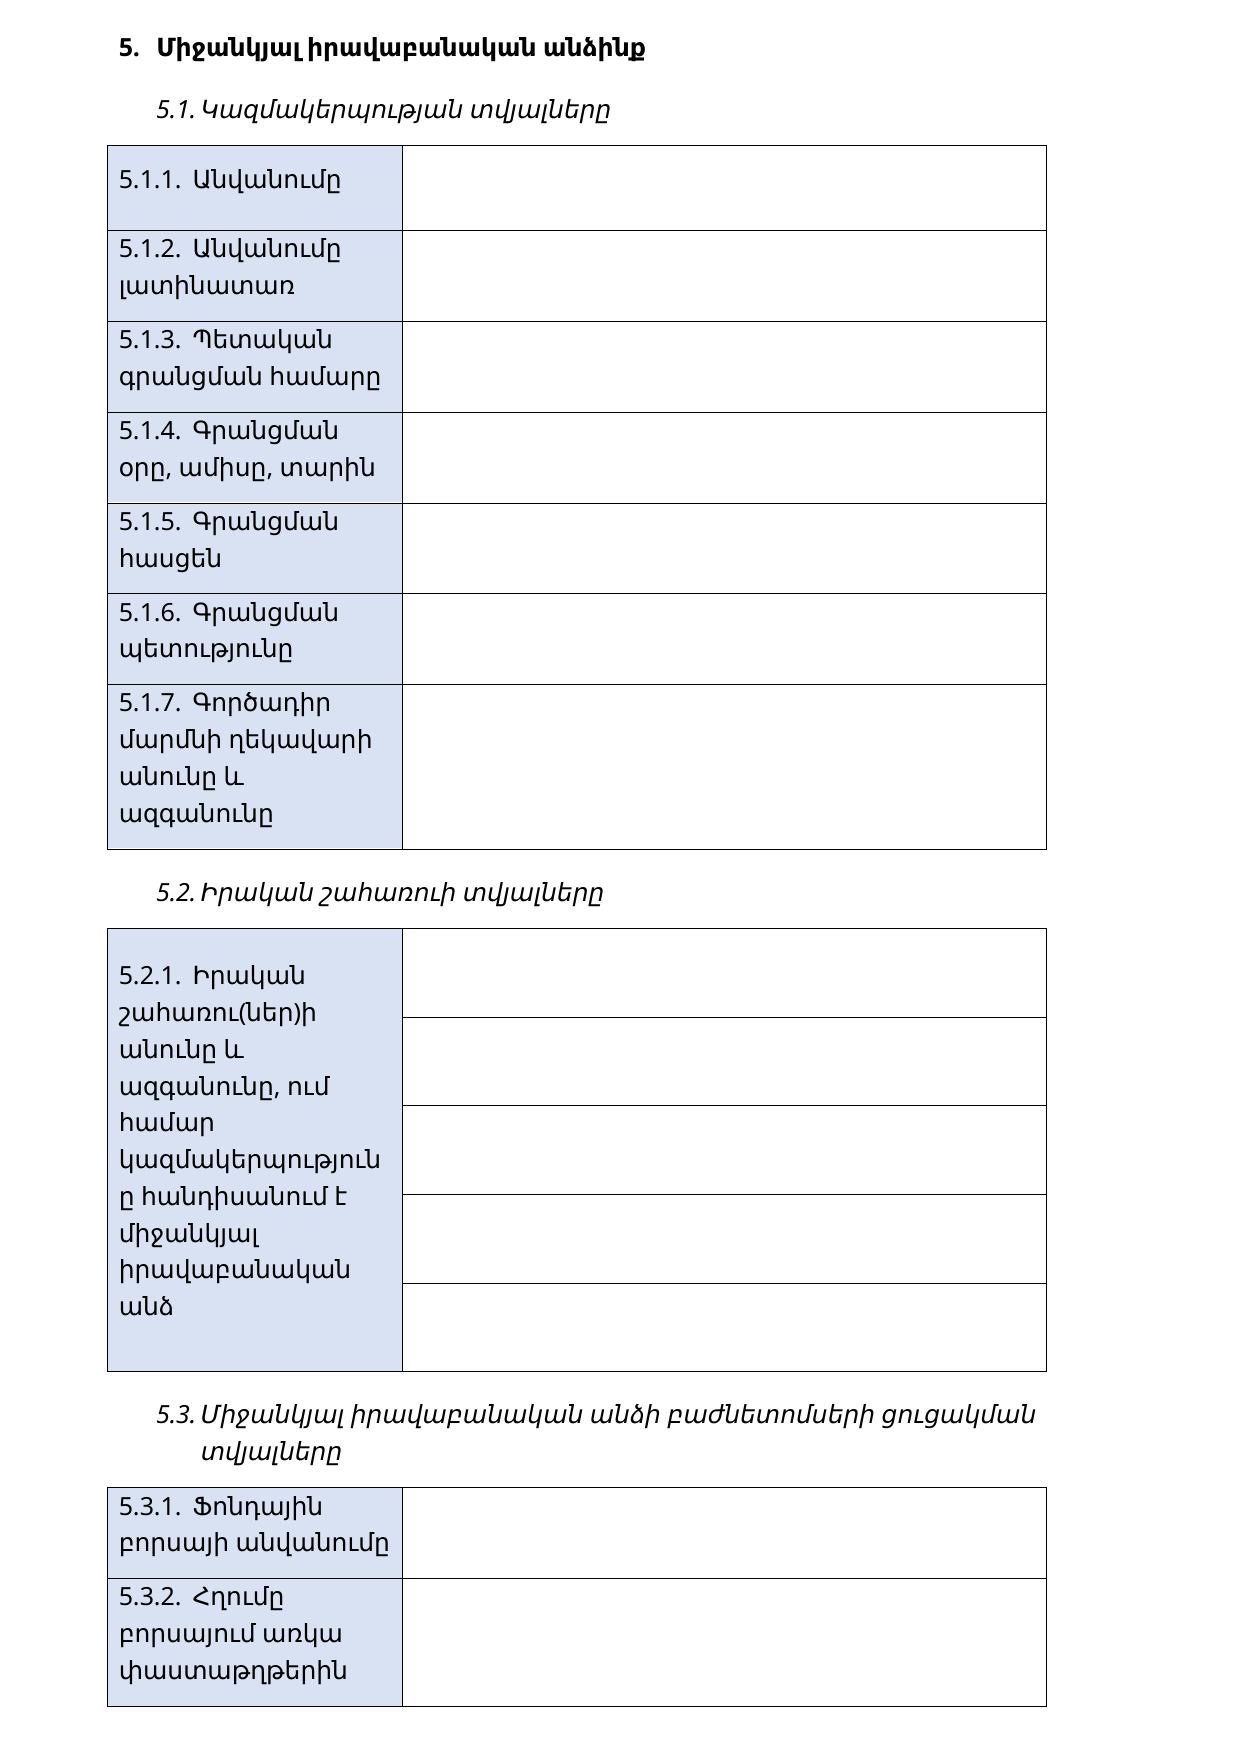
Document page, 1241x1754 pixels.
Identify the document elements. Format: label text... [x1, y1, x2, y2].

list Իրական շահառուի տվյալները [156, 874, 1171, 908]
table_cell [403, 413, 1046, 502]
table_cell [403, 1018, 1046, 1105]
table_cell Գրանցման օրը, ամիսը, տարին [108, 413, 402, 502]
table_header Անվանումը [108, 146, 402, 230]
table_cell [403, 1284, 1046, 1371]
list Կազմակերպության տվյալները [156, 91, 1171, 125]
table_cell [403, 231, 1046, 321]
table_cell [403, 685, 1046, 848]
table_cell Գրանցման հասցեն [108, 504, 402, 593]
table_cell [403, 1106, 1046, 1194]
table_header Ֆոնդային բորսայի անվանումը [108, 1488, 402, 1578]
table_cell [403, 322, 1046, 412]
list Միջանկյալ իրավաբանական անձի բաժնետոմսերի ցուցակման տվյալները [156, 1397, 1171, 1468]
table_cell [403, 594, 1046, 684]
table_cell Գործադիր մարմնի ղեկավարի անունը և ազգանունը [108, 685, 402, 848]
table_header Իրական շահառու(ներ)ի անունը և ազգանունը, ում համար կազմակերպությունը հանդիսանում է միջանկյալ իրավաբանական անձ [108, 929, 402, 1371]
table_cell [403, 504, 1046, 593]
list Միջանկյալ իրավաբանական անձինք [118, 29, 1171, 64]
table_cell Հղումը բորսայում առկա փաստաթղթերին [108, 1579, 402, 1706]
table_cell [403, 1579, 1046, 1706]
table_header [403, 1488, 1046, 1578]
table_cell [403, 1195, 1046, 1282]
table_header [403, 146, 1046, 230]
table_cell Պետական գրանցման համարը [108, 322, 402, 412]
table_cell Գրանցման պետությունը [108, 594, 402, 684]
table_header [403, 929, 1046, 1017]
table_cell Անվանումը լատինատառ [108, 231, 402, 321]
